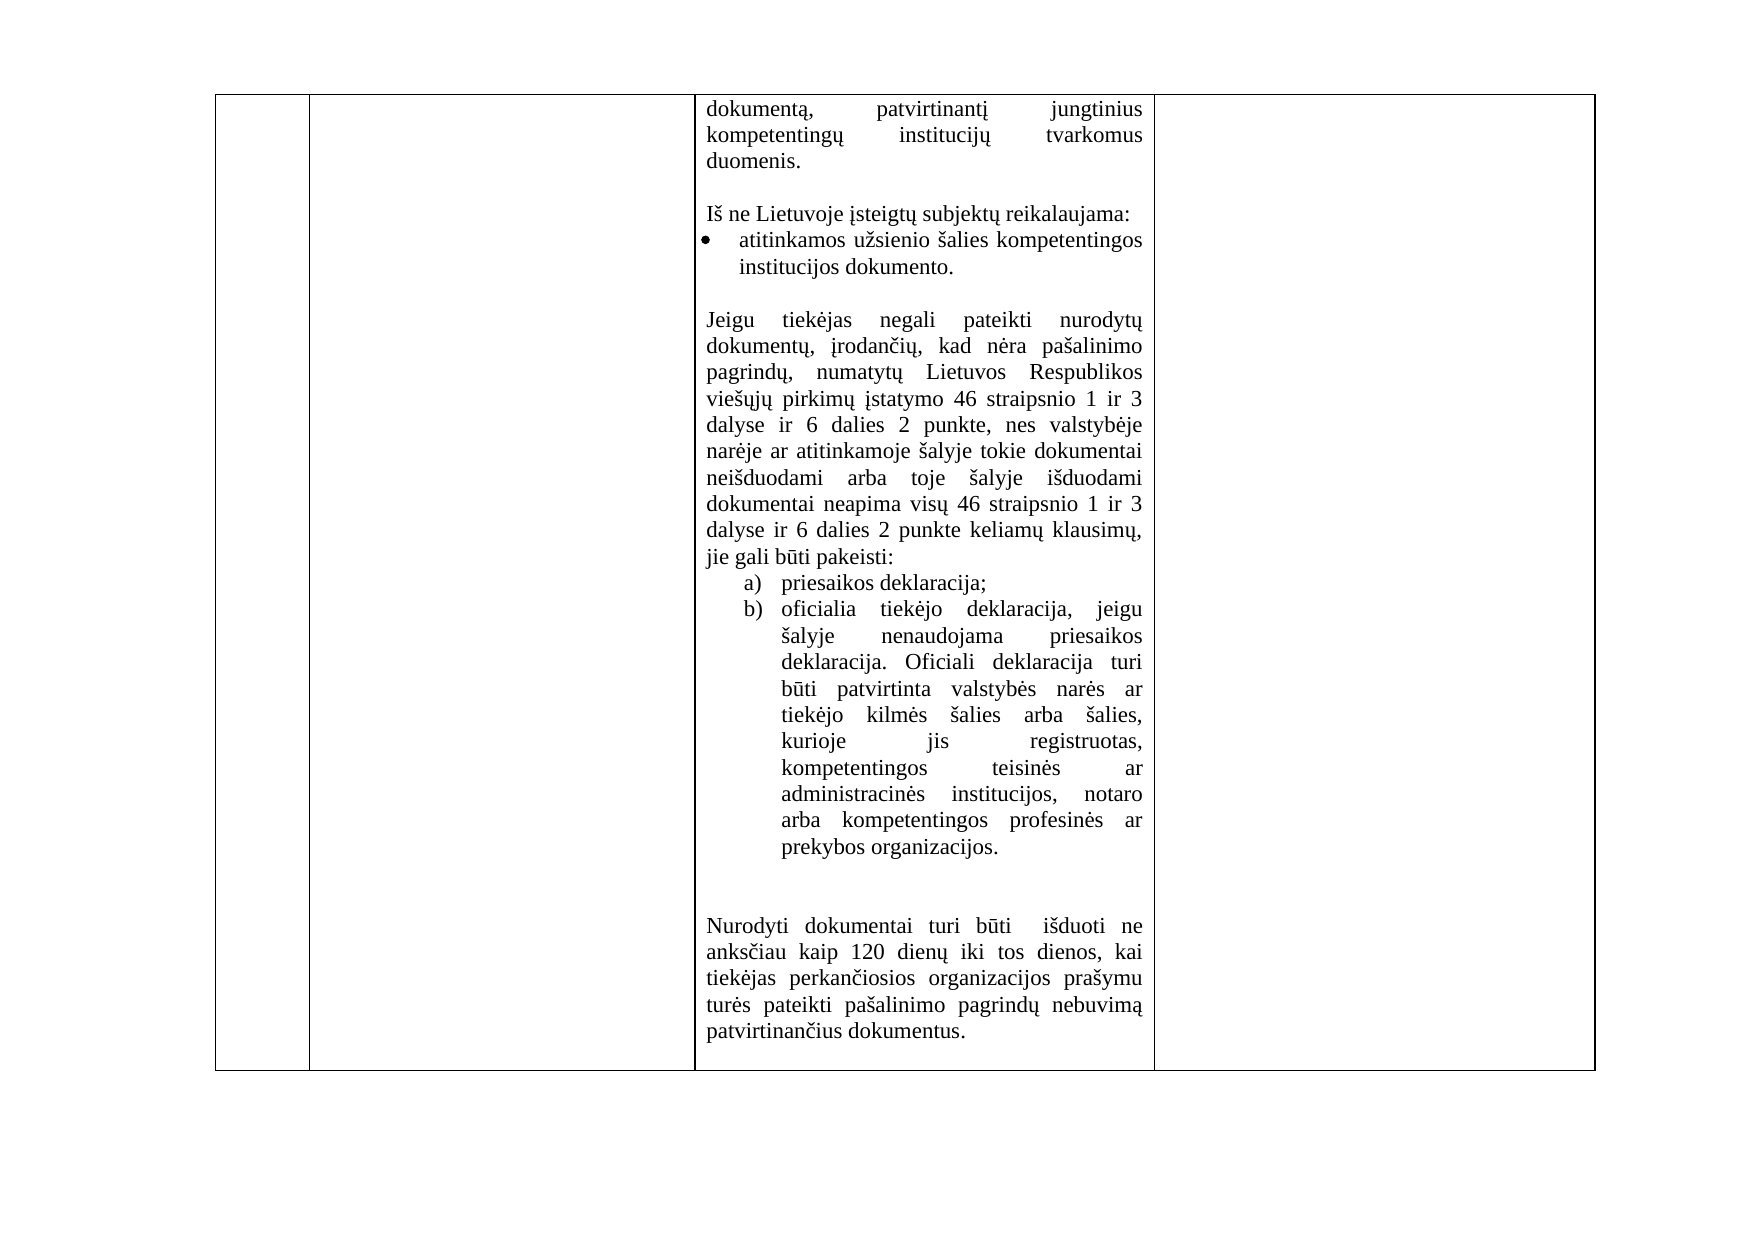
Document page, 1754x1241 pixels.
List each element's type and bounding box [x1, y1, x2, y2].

table_cell [216, 95, 309, 1070]
table_cell [310, 95, 694, 1070]
table_cell [696, 95, 1154, 1070]
table_cell [1155, 95, 1594, 1070]
